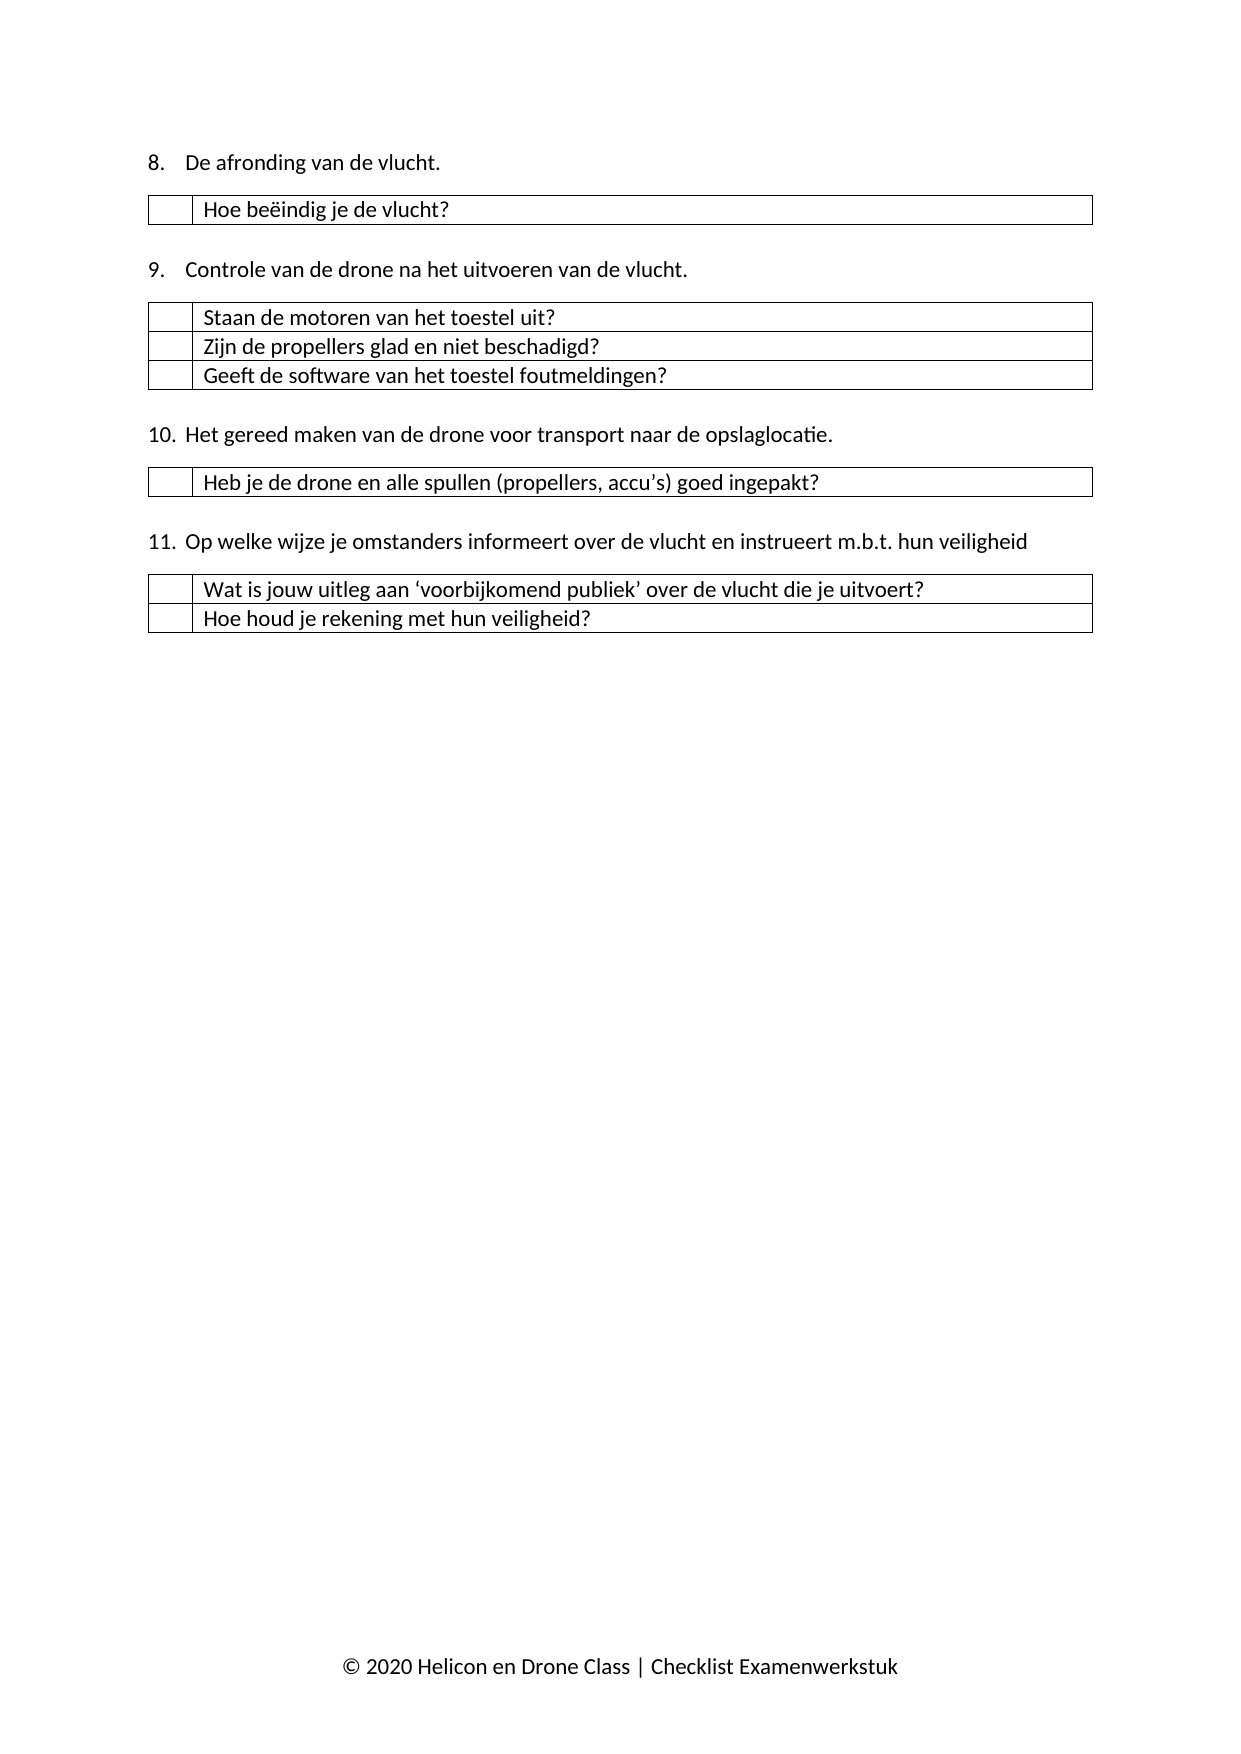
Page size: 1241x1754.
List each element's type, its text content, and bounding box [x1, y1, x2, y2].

table_header [149, 196, 192, 223]
table_header Staan de motoren van het toestel uit? [193, 303, 1092, 331]
list Op welke wijze je omstanders informeert over de vlucht en instrueert m.b.t. hun veiligheid [148, 527, 1093, 555]
table_header Wat is jouw uitleg aan ‘voorbijkomend publiek’ over de vlucht die je uitvoert? [193, 575, 1092, 603]
table_header Hoe beëindig je de vlucht? [193, 196, 1092, 223]
table_header [149, 468, 192, 496]
table_cell Hoe houd je rekening met hun veiligheid? [193, 604, 1092, 632]
table_cell Geeft de software van het toestel foutmeldingen? [193, 361, 1092, 389]
table_header [149, 575, 192, 603]
table_header Heb je de drone en alle spullen (propellers, accu’s) goed ingepakt? [193, 468, 1092, 496]
list De afronding van de vlucht. [148, 148, 1093, 176]
table_cell Zijn de propellers glad en niet beschadigd? [193, 332, 1092, 360]
table_header [149, 303, 192, 331]
list Controle van de drone na het uitvoeren van de vlucht. [148, 255, 1093, 283]
table_cell [149, 604, 192, 632]
table_cell [149, 332, 192, 360]
table_cell [149, 361, 192, 389]
list Het gereed maken van de drone voor transport naar de opslaglocatie. [148, 420, 1093, 448]
